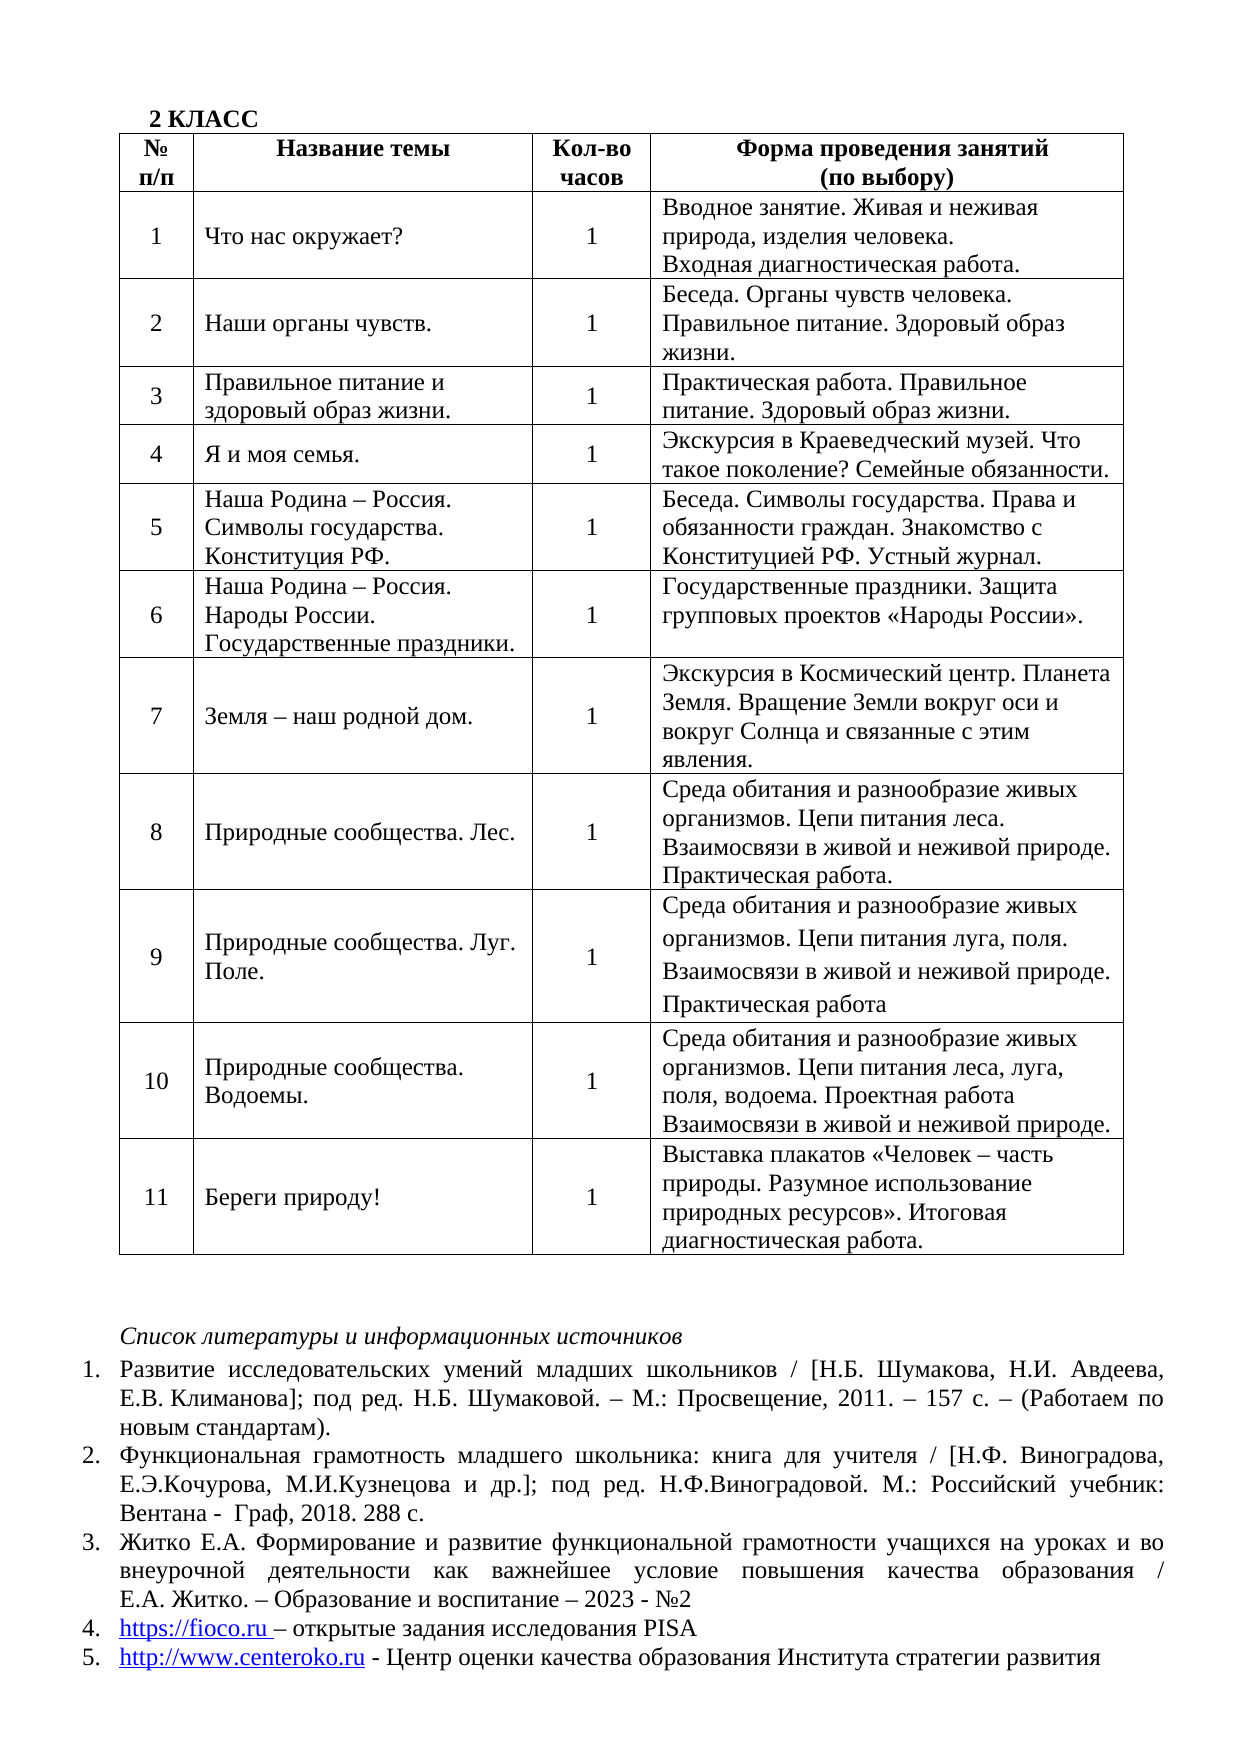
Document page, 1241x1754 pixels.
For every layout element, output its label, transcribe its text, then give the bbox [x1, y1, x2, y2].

table_header Форма проведения занятий (по выбору) [651, 134, 1123, 191]
table_cell 1 [533, 571, 650, 657]
table_cell Береги природу! [194, 1139, 532, 1254]
table_cell Вводное занятие. Живая и неживая природа, изделия человека. Входная диагностическая работа. [651, 192, 1123, 278]
table_cell 1 [533, 192, 650, 278]
table_cell 1 [533, 279, 650, 366]
table_cell Природные сообщества. Лес. [194, 774, 532, 889]
table_cell Что нас окружает? [194, 192, 532, 278]
table_cell 1 [120, 192, 193, 278]
text 2 КЛАСС [149, 104, 1126, 132]
table_cell 1 [533, 1023, 650, 1138]
table_cell Я и моя семья. [194, 425, 532, 483]
table_cell 5 [120, 484, 193, 570]
table_cell 1 [533, 484, 650, 570]
table_cell 2 [120, 279, 193, 366]
table_cell Правильное питание и здоровый образ жизни. [194, 367, 532, 424]
table_cell Природные сообщества. Водоемы. [194, 1023, 532, 1138]
table_cell Наша Родина – Россия. Символы государства. Конституция РФ. [194, 484, 532, 570]
table_cell 8 [120, 774, 193, 889]
table_cell Государственные праздники. Защита групповых проектов «Народы России». [651, 571, 1123, 657]
table_cell Беседа. Органы чувств человека. Правильное питание. Здоровый образ жизни. [651, 279, 1123, 366]
table_cell 1 [533, 367, 650, 424]
list Житко Е.А. Формирование и развитие функциональной грамотности учащихся на уроках и во внеурочной деятельности как важнейшее условие повышения качества образования / Е.А. Житко. – Образование и воспитание – 2023 - №2 [82, 1527, 1165, 1613]
list https://fioco.ru – открытые задания исследования PISA [82, 1613, 1165, 1642]
table_cell 1 [533, 890, 650, 1022]
table_cell 10 [120, 1023, 193, 1138]
table_cell 1 [533, 774, 650, 889]
table_cell 1 [533, 425, 650, 483]
table_cell Среда обитания и разнообразие живых организмов. Цепи питания леса, луга, поля, водоема. Проектная работа Взаимосвязи в живой и неживой природе. [651, 1023, 1123, 1138]
table_cell Экскурсия в Краеведческий музей. Что такое поколение? Семейные обязанности. [651, 425, 1123, 483]
table_cell 9 [120, 890, 193, 1022]
table_header № п/п [120, 134, 193, 191]
list Функциональная грамотность младшего школьника: книга для учителя / [Н.Ф. Виноградова, Е.Э.Кочурова, М.И.Кузнецова и др.]; под ред. Н.Ф.Виноградовой. М.: Российский учебник: Вентана - Граф, 2018. 288 с. [82, 1441, 1165, 1527]
table_cell Наша Родина – Россия. Народы России. Государственные праздники. [194, 571, 532, 657]
table_cell Наши органы чувств. [194, 279, 532, 366]
text Список литературы и информационных источников [119, 1321, 1165, 1350]
list Развитие исследовательских умений младших школьников / [Н.Б. Шумакова, Н.И. Авдеева, Е.В. Климанова]; под ред. Н.Б. Шумаковой. – М.: Просвещение, 2011. – 157 с. – (Работаем по новым стандартам). [82, 1354, 1165, 1441]
table_cell Земля – наш родной дом. [194, 658, 532, 773]
table_cell 6 [120, 571, 193, 657]
list http://www.centeroko.ru - Центр оценки качества образования Института стратегии развития [82, 1642, 1165, 1671]
table_cell Экскурсия в Космический центр. Планета Земля. Вращение Земли вокруг оси и вокруг Солнца и связанные с этим явления. [651, 658, 1123, 773]
table_cell 7 [120, 658, 193, 773]
table_cell Беседа. Символы государства. Права и обязанности граждан. Знакомство с Конституцией РФ. Устный журнал. [651, 484, 1123, 570]
table_cell Выставка плакатов «Человек – часть природы. Разумное использование природных ресурсов». Итоговая диагностическая работа. [651, 1139, 1123, 1254]
table_cell Практическая работа. Правильное питание. Здоровый образ жизни. [651, 367, 1123, 424]
table_cell 4 [120, 425, 193, 483]
table_cell 1 [533, 658, 650, 773]
table_header Кол-во часов [533, 134, 650, 191]
table_cell 11 [120, 1139, 193, 1254]
table_cell 3 [120, 367, 193, 424]
table_header Название темы [194, 134, 532, 191]
table_cell 1 [533, 1139, 650, 1254]
table_cell Среда обитания и разнообразие живых организмов. Цепи питания леса. Взаимосвязи в живой и неживой природе. Практическая работа. [651, 774, 1123, 889]
table_cell Среда обитания и разнообразие живых организмов. Цепи питания луга, поля. Взаимосвязи в живой и неживой природе. Практическая работа [651, 890, 1123, 1022]
table_cell Природные сообщества. Луг. Поле. [194, 890, 532, 1022]
